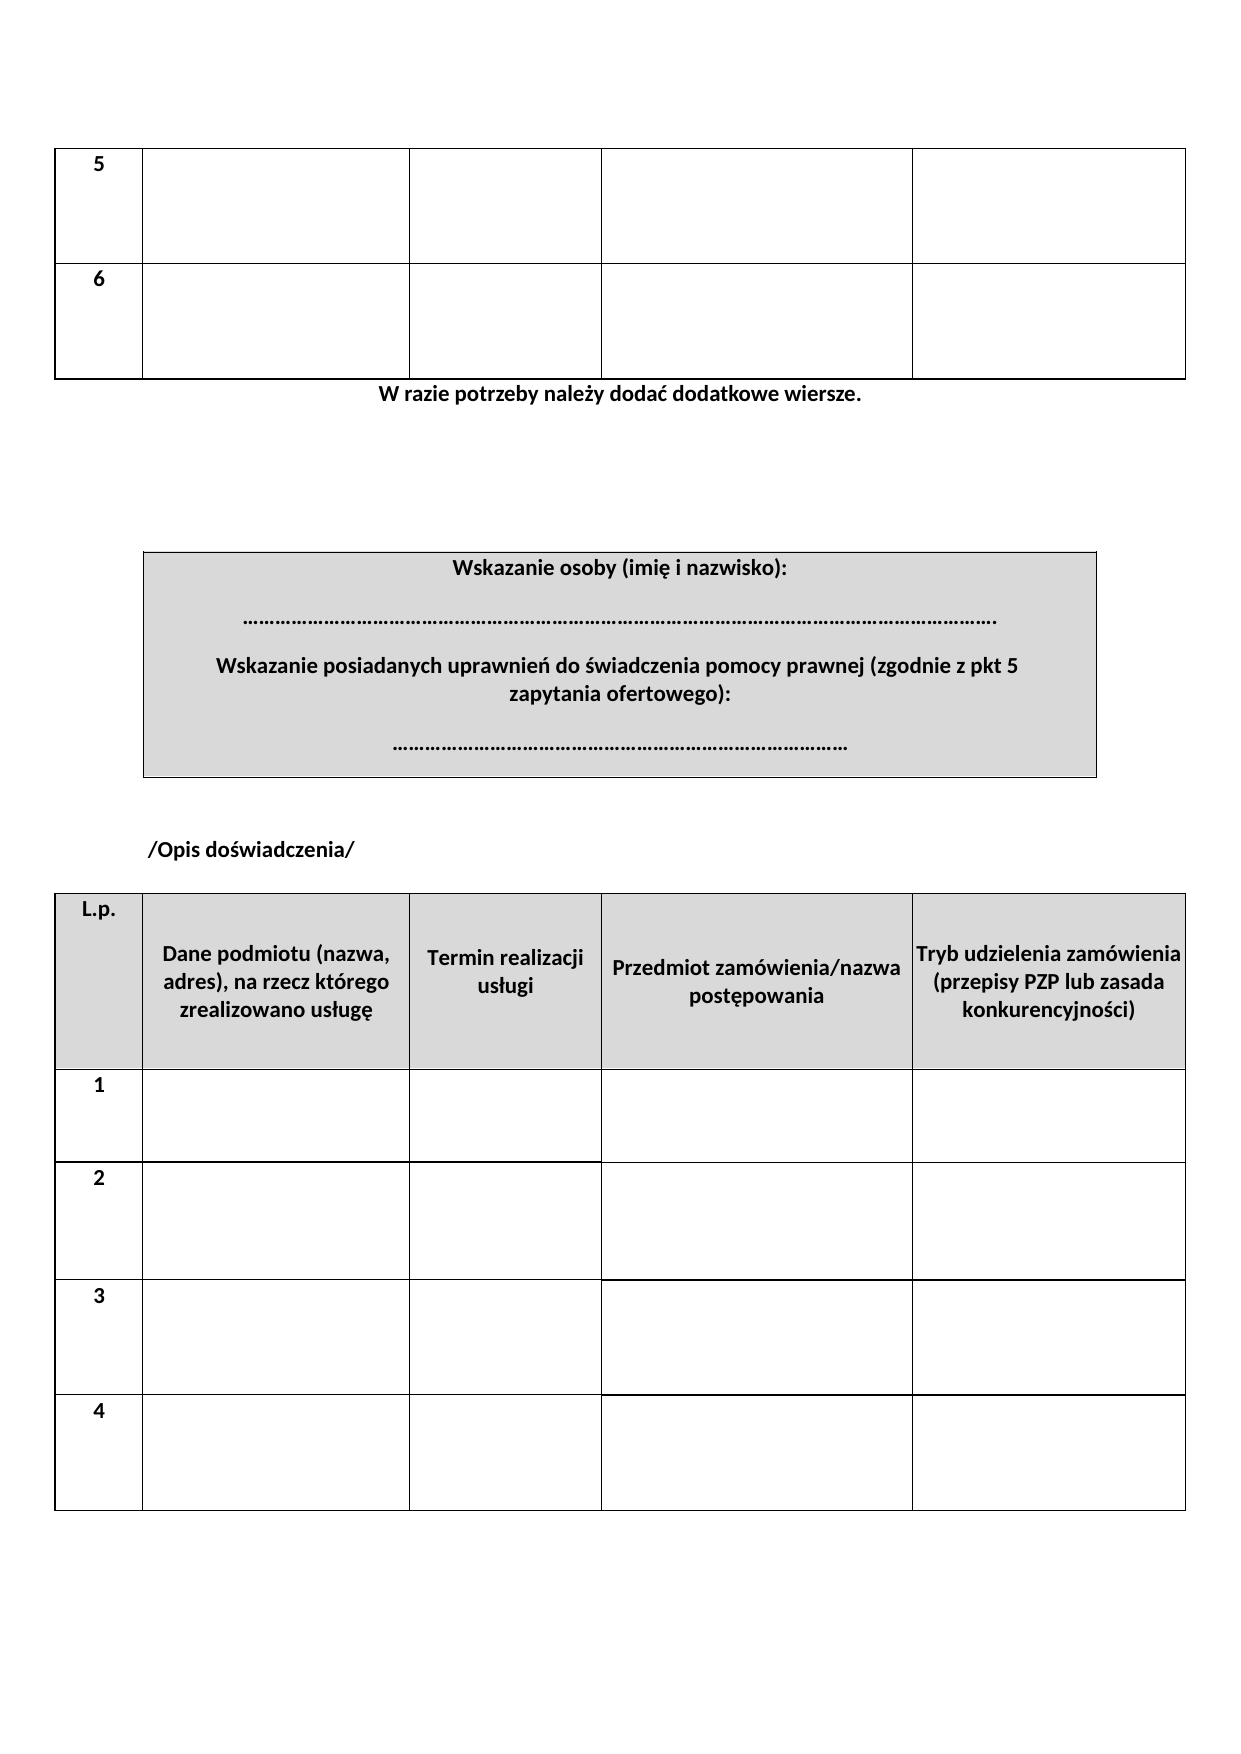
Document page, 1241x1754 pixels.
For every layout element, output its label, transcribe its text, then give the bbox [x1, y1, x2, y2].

table_cell [143, 1163, 409, 1279]
table_cell 6 [56, 264, 142, 378]
table_cell 5 [56, 149, 142, 263]
table_header Wskazanie osoby (imię i nazwisko): …………………………………………………………………………………………………………………………. Wskazanie posiadanych uprawnień do świadczenia pomocy prawnej (zgodnie z pkt 5 zapytania ofertowego): ………………………………………………………………………… [144, 553, 1096, 776]
table_header Termin realizacji usługi [410, 894, 601, 1068]
table_header Dane podmiotu (nazwa, adres), na rzecz którego zrealizowano usługę [143, 894, 409, 1068]
table_cell [602, 149, 912, 263]
table_cell [602, 1396, 912, 1509]
table_cell 2 [56, 1163, 142, 1279]
table_cell [410, 264, 601, 378]
table_header Przedmiot zamówienia/nazwa postępowania [602, 894, 912, 1068]
text /Opis doświadczenia/ [148, 835, 1093, 863]
table_cell [410, 1395, 601, 1509]
table_cell [143, 1070, 409, 1161]
table_cell [602, 1281, 912, 1394]
table_cell [410, 1280, 601, 1394]
table_cell [602, 1163, 912, 1279]
table_cell [410, 1163, 601, 1279]
table_cell [602, 264, 912, 378]
table_cell 1 [56, 1070, 142, 1161]
table_cell [410, 149, 601, 263]
table_cell [143, 1280, 409, 1394]
table_cell [913, 1396, 1185, 1509]
table_cell [913, 264, 1185, 378]
table_cell [602, 1070, 912, 1161]
table_cell [143, 149, 409, 263]
table_cell 4 [56, 1395, 142, 1509]
table_cell [143, 1395, 409, 1509]
table_cell 3 [56, 1280, 142, 1394]
table_cell [913, 1070, 1185, 1161]
table_cell [913, 1163, 1185, 1279]
table_cell [143, 264, 409, 378]
table_cell [913, 149, 1185, 263]
table_cell [913, 1281, 1185, 1394]
table_header L.p. [56, 894, 142, 1068]
text W razie potrzeby należy dodać dodatkowe wiersze. [148, 380, 1093, 407]
table_cell [410, 1070, 601, 1161]
table_header Tryb udzielenia zamówienia (przepisy PZP lub zasada konkurencyjności) [913, 894, 1185, 1068]
